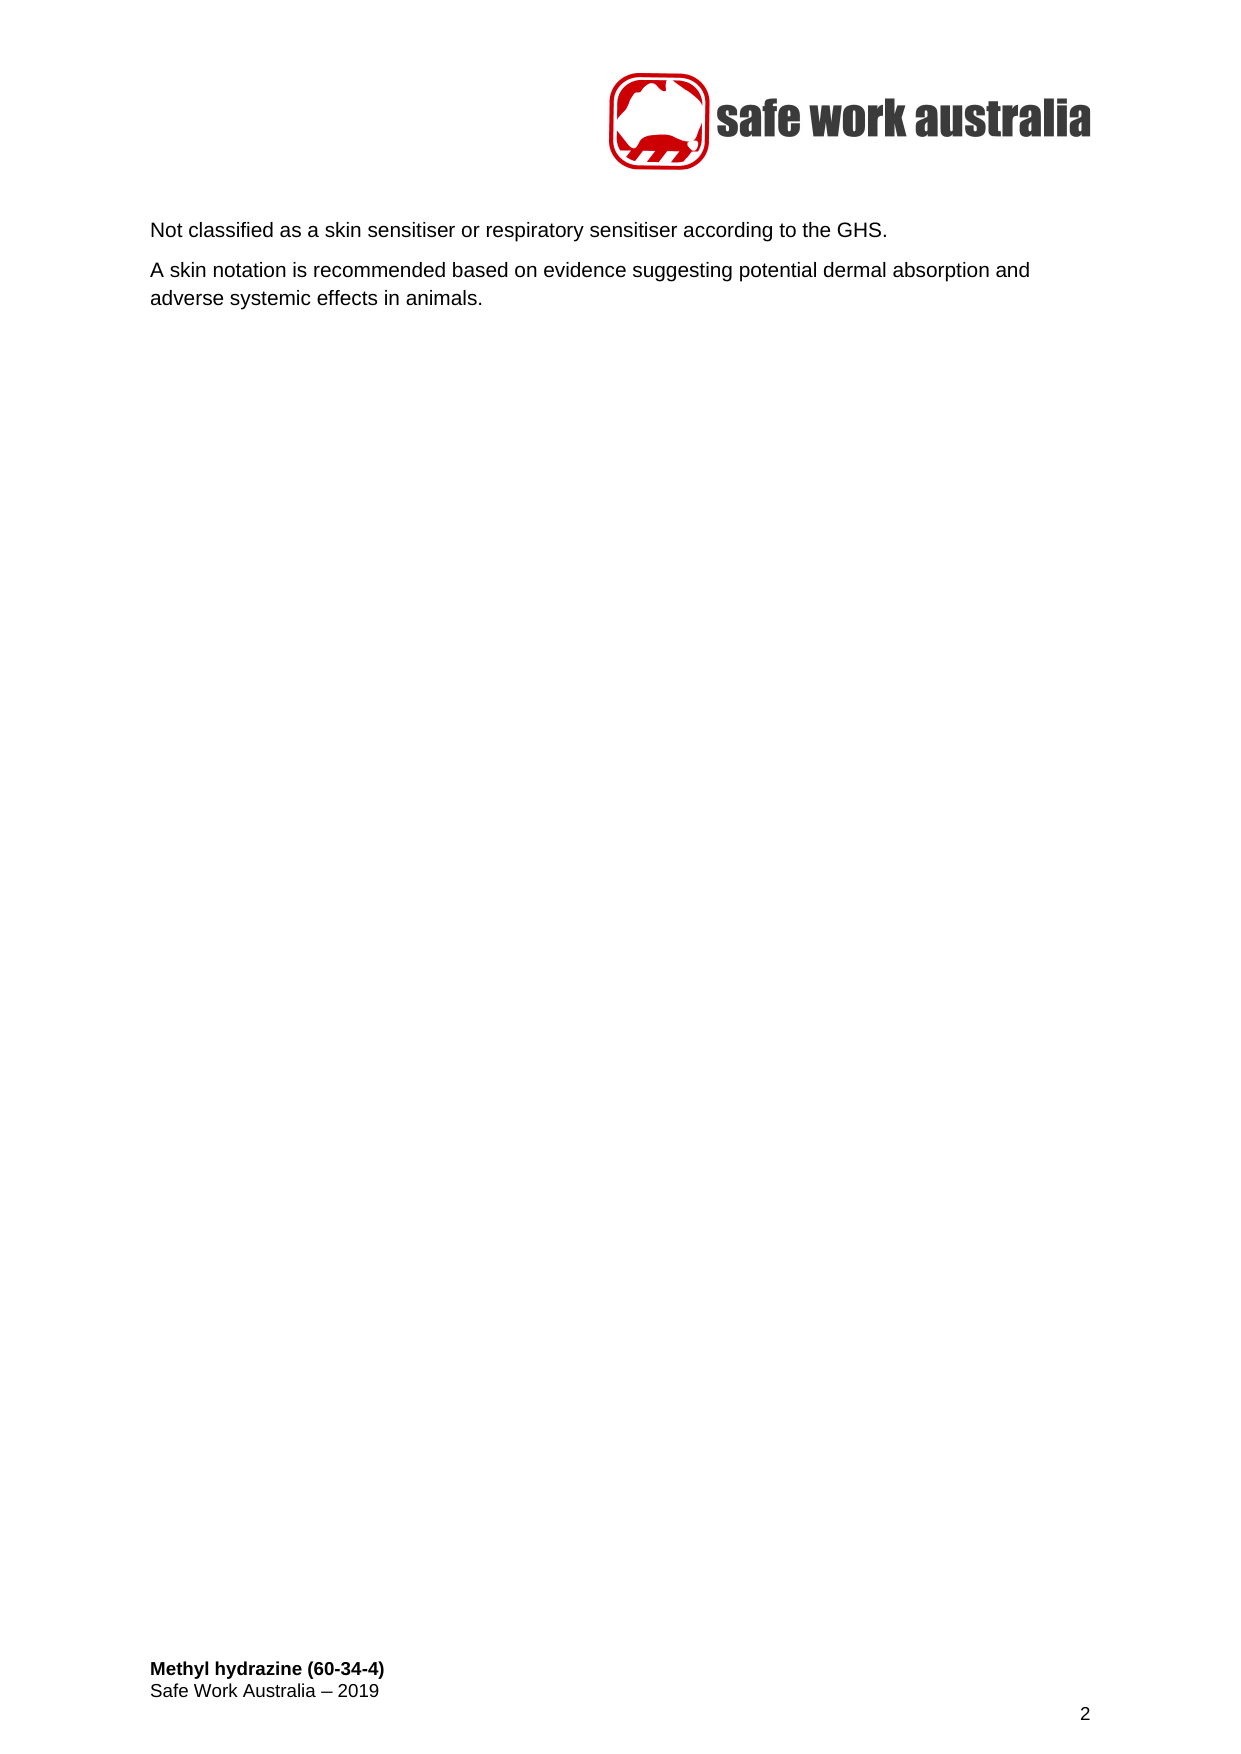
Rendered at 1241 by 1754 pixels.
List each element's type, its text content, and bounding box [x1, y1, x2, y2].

text A skin notation is recommended based on evidence suggesting potential dermal absorption and adverse systemic effects in animals. [150, 258, 1090, 309]
text Not classified as a skin sensitiser or respiratory sensitiser according to the GHS. [150, 218, 1090, 242]
picture [606, 73, 1091, 170]
